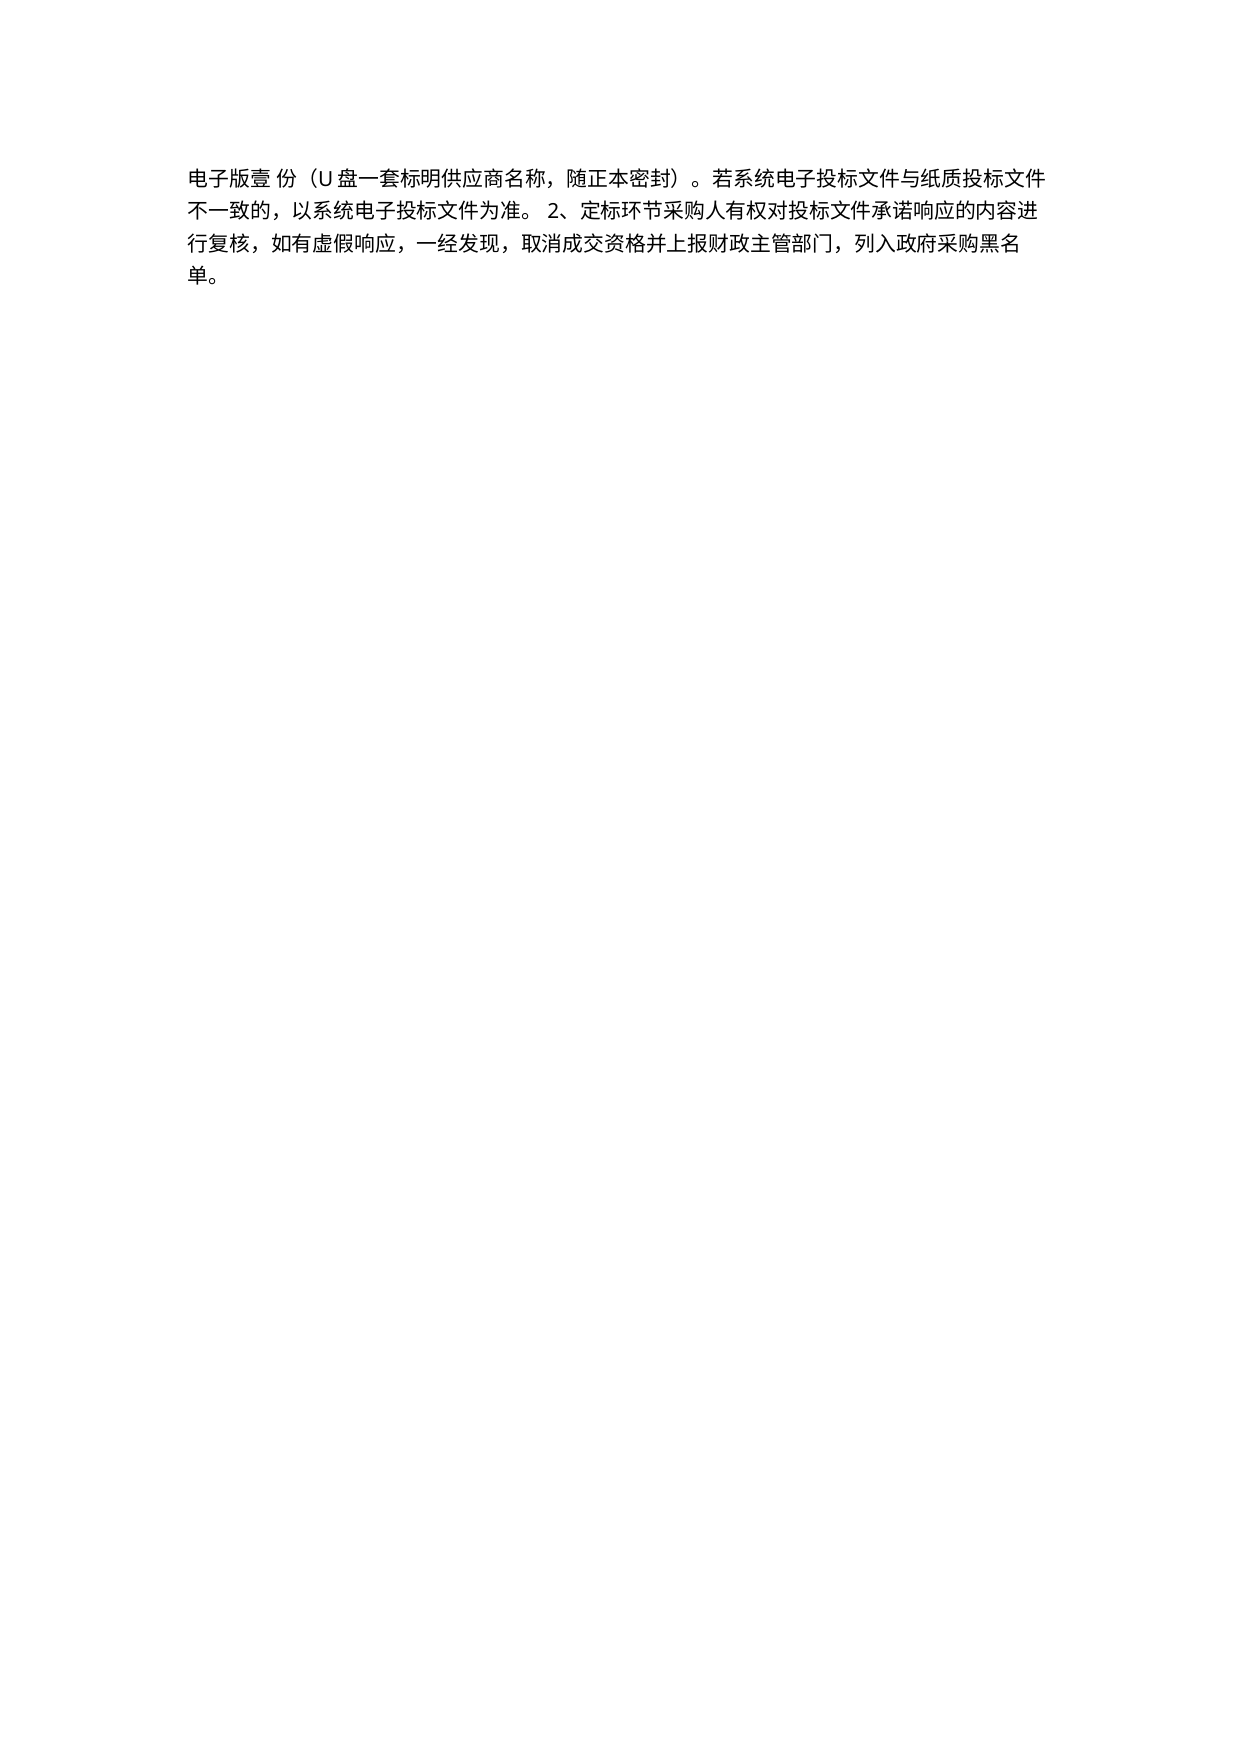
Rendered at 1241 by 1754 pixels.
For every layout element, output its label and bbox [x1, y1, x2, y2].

text [187, 162, 1053, 292]
